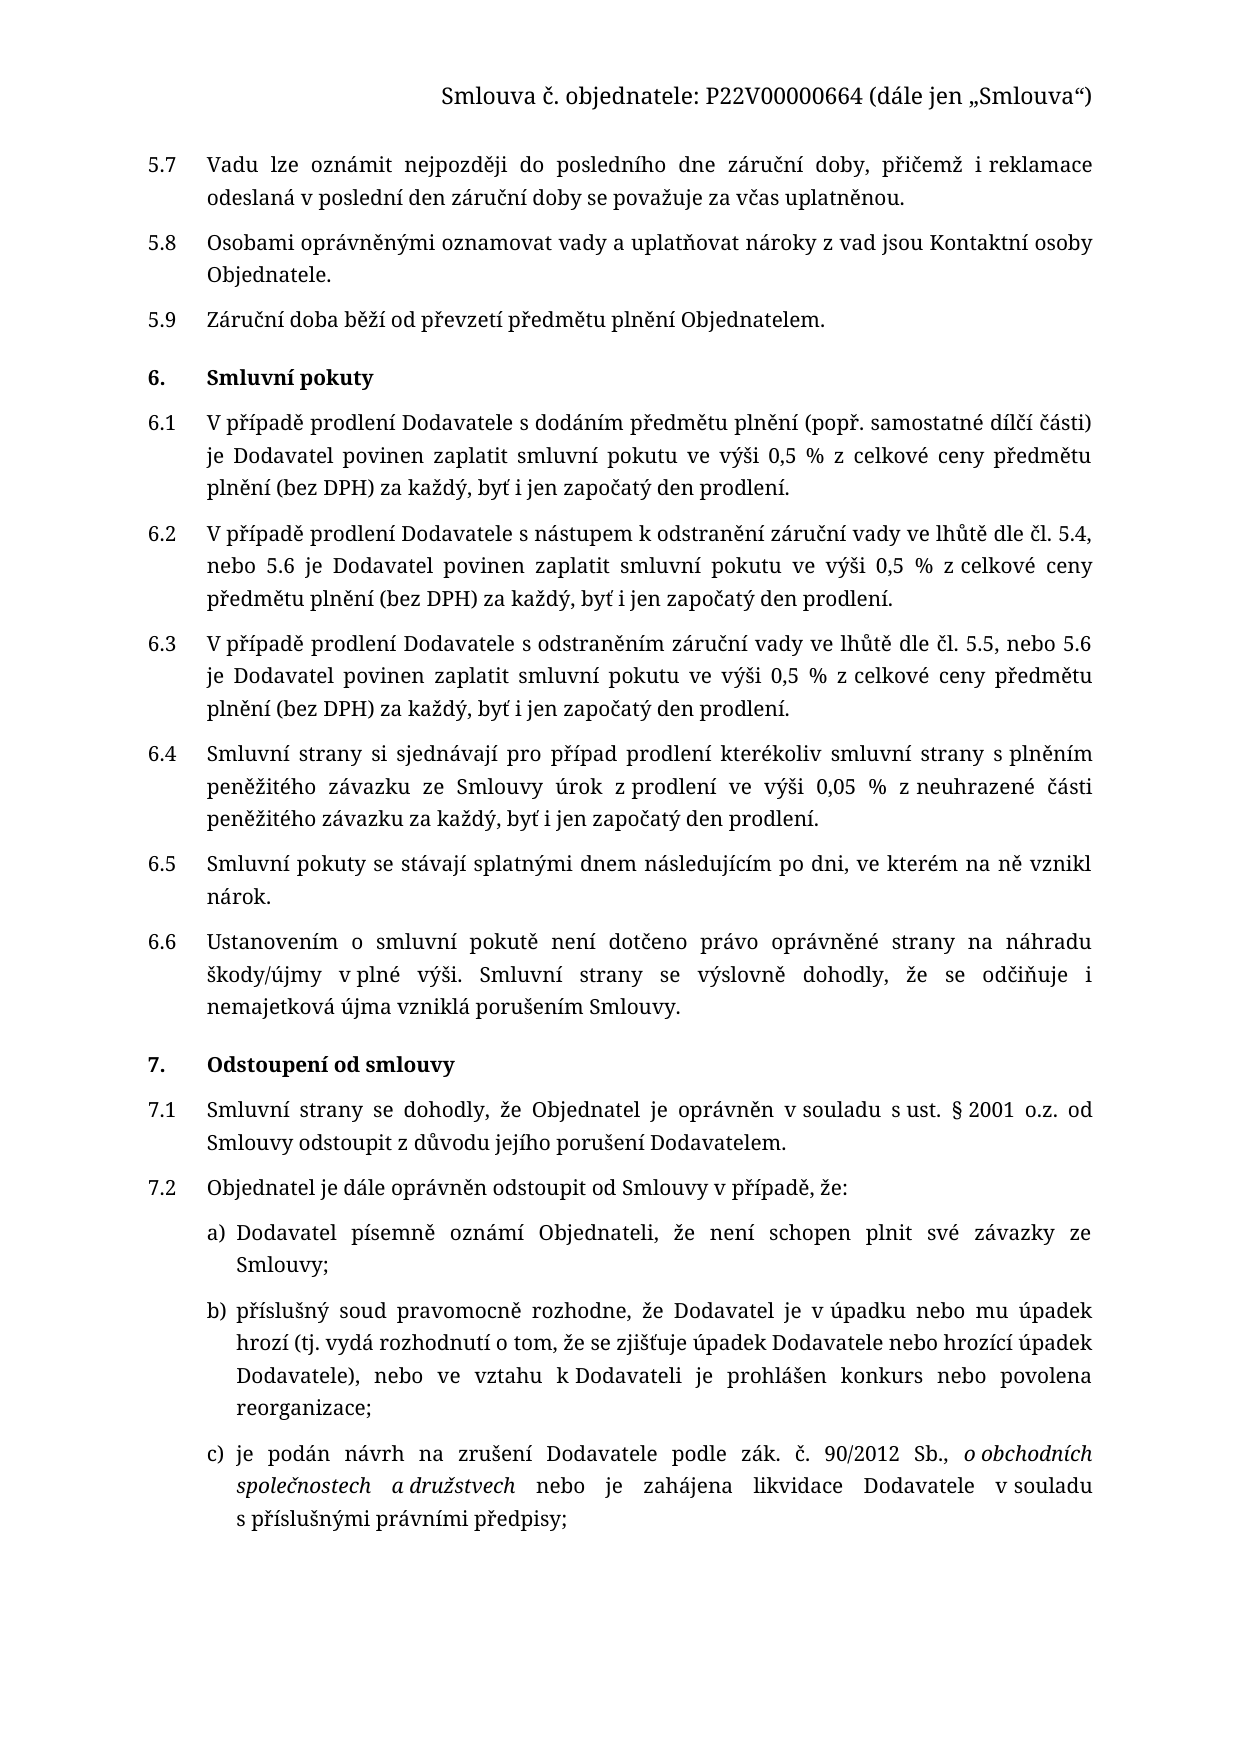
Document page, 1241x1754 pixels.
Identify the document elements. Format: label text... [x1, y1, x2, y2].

list je podán návrh na zrušení Dodavatele podle zák. č. 90/2012 Sb., o obchodních společnostech a družstvech nebo je zahájena likvidace Dodavatele v souladu s příslušnými právními předpisy; [207, 1439, 1093, 1532]
list příslušný soud pravomocně rozhodne, že Dodavatel je v úpadku nebo mu úpadek hrozí (tj. vydá rozhodnutí o tom, že se zjišťuje úpadek Dodavatele nebo hrozící úpadek Dodavatele), nebo ve vztahu k Dodavateli je prohlášen konkurs nebo povolena reorganizace; [207, 1296, 1093, 1422]
list Smluvní strany se dohodly, že Objednatel je oprávněn v souladu s ust. § 2001 o.z. od Smlouvy odstoupit z důvodu jejího porušení Dodavatelem. [148, 1095, 1093, 1156]
list Smluvní pokuty [148, 363, 1093, 392]
list Dodavatel písemně oznámí Objednateli, že není schopen plnit své závazky ze Smlouvy; [207, 1218, 1093, 1279]
list V případě prodlení Dodavatele s odstraněním záruční vady ve lhůtě dle čl. 5.5, nebo 5.6 je Dodavatel povinen zaplatit smluvní pokutu ve výši 0,5 % z celkové ceny předmětu plnění (bez DPH) za každý, byť i jen započatý den prodlení. [148, 629, 1093, 723]
list Smluvní strany si sjednávají pro případ prodlení kterékoliv smluvní strany s plněním peněžitého závazku ze Smlouvy úrok z prodlení ve výši 0,05 % z neuhrazené části peněžitého závazku za každý, byť i jen započatý den prodlení. [148, 739, 1093, 833]
list Objednatel je dále oprávněn odstoupit od Smlouvy v případě, že: [148, 1173, 1093, 1201]
list V případě prodlení Dodavatele s dodáním předmětu plnění (popř. samostatné dílčí části) je Dodavatel povinen zaplatit smluvní pokutu ve výši 0,5 % z celkové ceny předmětu plnění (bez DPH) za každý, byť i jen započatý den prodlení. [148, 408, 1093, 502]
list V případě prodlení Dodavatele s nástupem k odstranění záruční vady ve lhůtě dle čl. 5.4, nebo 5.6 je Dodavatel povinen zaplatit smluvní pokutu ve výši 0,5 % z celkové ceny předmětu plnění (bez DPH) za každý, byť i jen započatý den prodlení. [148, 519, 1093, 612]
list Odstoupení od smlouvy [148, 1050, 1093, 1078]
list Osobami oprávněnými oznamovat vady a uplatňovat nároky z vad jsou Kontaktní osoby Objednatele. [148, 228, 1093, 289]
list Ustanovením o smluvní pokutě není dotčeno právo oprávněné strany na náhradu škody/újmy v plné výši. Smluvní strany se výslovně dohodly, že se odčiňuje i nemajetková újma vzniklá porušením Smlouvy. [148, 927, 1093, 1021]
list Smluvní pokuty se stávají splatnými dnem následujícím po dni, ve kterém na ně vznikl nárok. [148, 849, 1093, 911]
list Záruční doba běží od převzetí předmětu plnění Objednatelem. [148, 306, 1093, 334]
list Vadu lze oznámit nejpozději do posledního dne záruční doby, přičemž i reklamace odeslaná v poslední den záruční doby se považuje za včas uplatněnou. [148, 150, 1093, 211]
